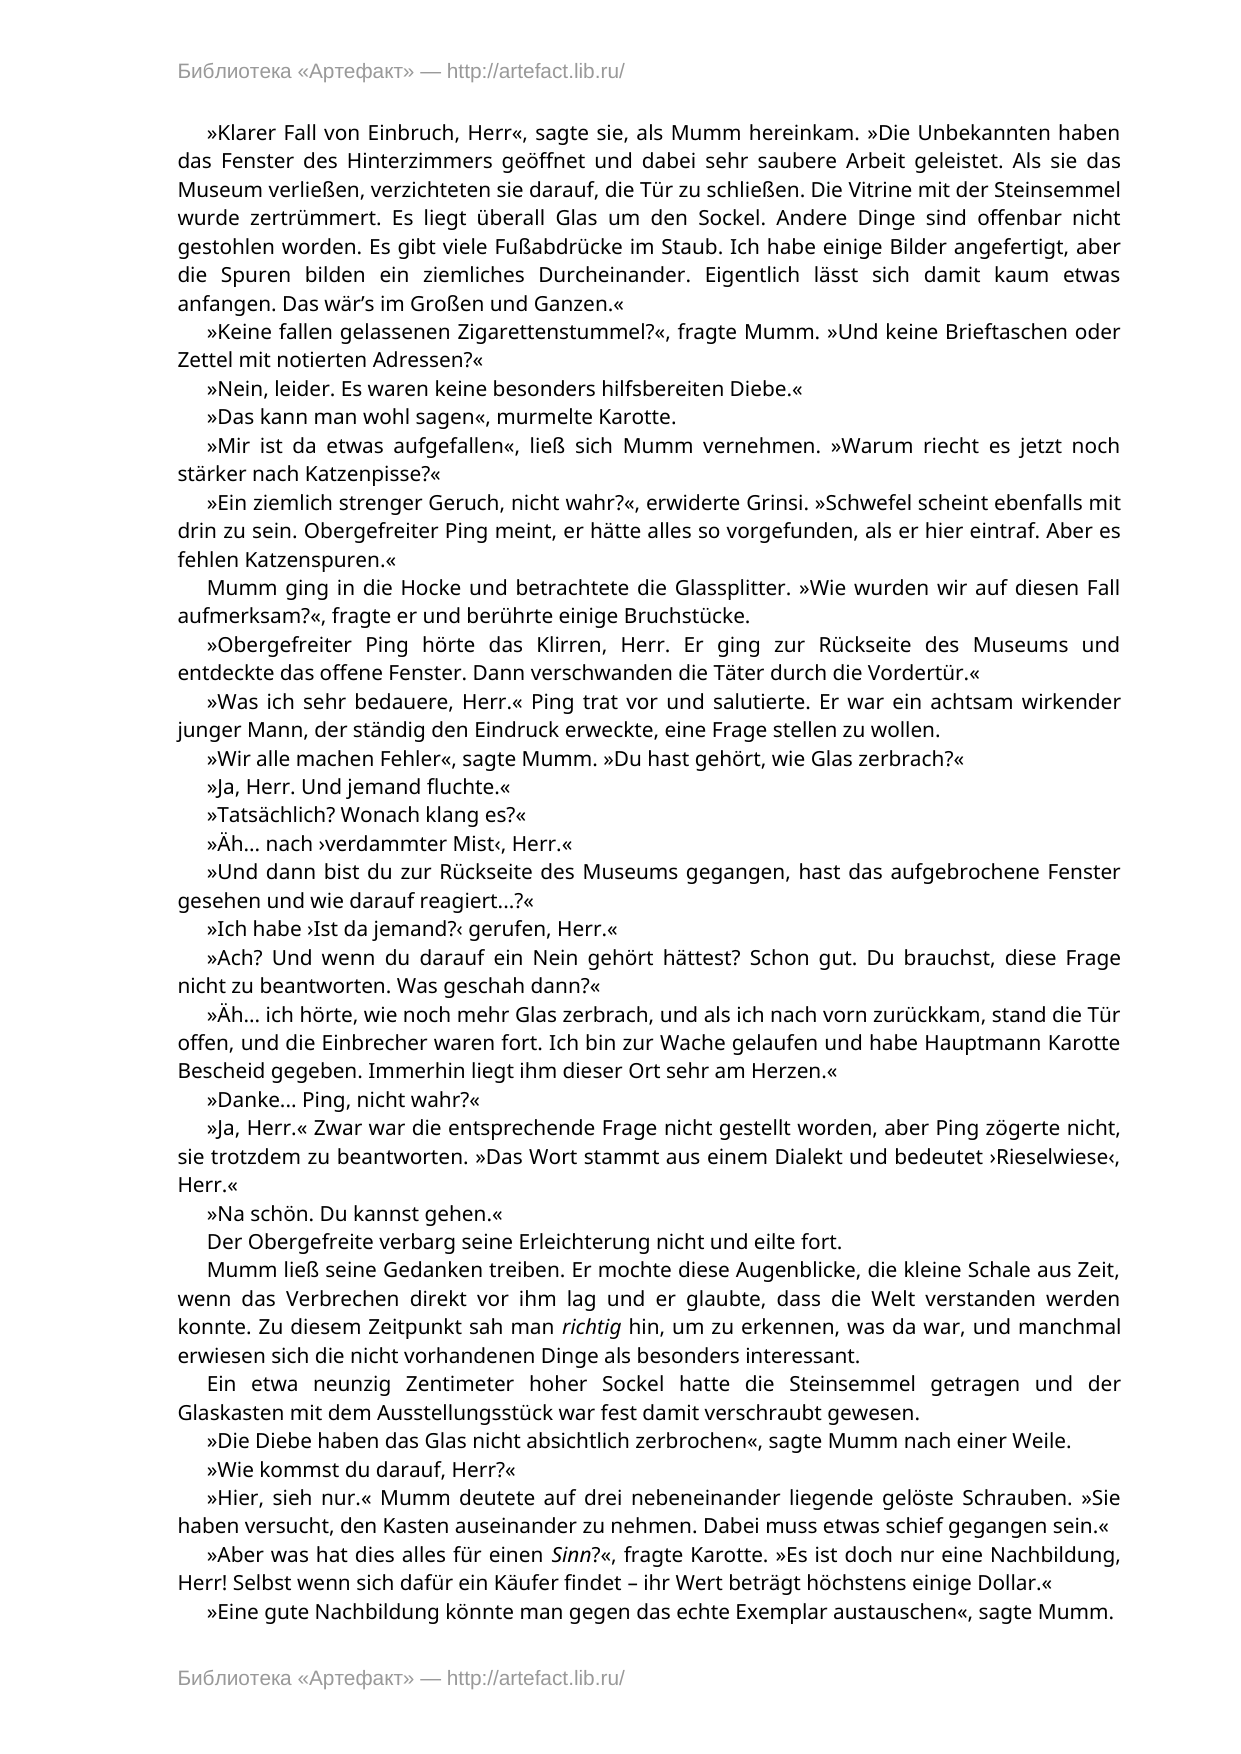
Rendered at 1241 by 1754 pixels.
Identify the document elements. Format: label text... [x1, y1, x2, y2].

text »Ja, Herr. Und jemand fluchte.« [177, 772, 1122, 801]
text »Und dann bist du zur Rückseite des Museums gegangen, hast das aufgebrochene Fenster gesehen und wie darauf reagiert...?« [177, 857, 1122, 914]
text Der Obergefreite verbarg seine Erleichterung nicht und eilte fort. [177, 1227, 1122, 1256]
text »Na schön. Du kannst gehen.« [177, 1199, 1122, 1227]
text »Aber was hat dies alles für einen Sinn?«, fragte Karotte. »Es ist doch nur eine Nachbildung, Herr! Selbst wenn sich dafür ein Käufer findet – ihr Wert beträgt höchstens einige Dollar.« [177, 1540, 1122, 1597]
text »Ich habe ›Ist da jemand?‹ gerufen, Herr.« [177, 914, 1122, 943]
text »Keine fallen gelassenen Zigarettenstummel?«, fragte Mumm. »Und keine Brieftaschen oder Zettel mit notierten Adressen?« [177, 317, 1122, 374]
text Mumm ging in die Hocke und betrachtete die Glassplitter. »Wie wurden wir auf diesen Fall aufmerksam?«, fragte er und berührte einige Bruchstücke. [177, 573, 1122, 630]
text »Ja, Herr.« Zwar war die entsprechende Frage nicht gestellt worden, aber Ping zögerte nicht, sie trotzdem zu beantworten. »Das Wort stammt aus einem Dialekt und bedeutet ›Rieselwiese‹, Herr.« [177, 1113, 1122, 1199]
text »Äh... nach ›verdammter Mist‹, Herr.« [177, 829, 1122, 857]
text »Mir ist da etwas aufgefallen«, ließ sich Mumm vernehmen. »Warum riecht es jetzt noch stärker nach Katzenpisse?« [177, 431, 1122, 488]
text »Das kann man wohl sagen«, murmelte Karotte. [177, 402, 1122, 431]
text »Tatsächlich? Wonach klang es?« [177, 801, 1122, 829]
text »Danke... Ping, nicht wahr?« [177, 1085, 1122, 1113]
text »Die Diebe haben das Glas nicht absichtlich zerbrochen«, sagte Mumm nach einer Weile. [177, 1426, 1122, 1455]
text »Eine gute Nachbildung könnte man gegen das echte Exemplar austauschen«, sagte Mumm. [177, 1597, 1122, 1625]
text Mumm ließ seine Gedanken treiben. Er mochte diese Augenblicke, die kleine Schale aus Zeit, wenn das Verbrechen direkt vor ihm lag und er glaubte, dass die Welt verstanden werden konnte. Zu diesem Zeitpunkt sah man richtig hin, um zu erkennen, was da war, und manchmal erwiesen sich die nicht vorhandenen Dinge als besonders interessant. [177, 1256, 1122, 1369]
text »Was ich sehr bedauere, Herr.« Ping trat vor und salutierte. Er war ein achtsam wirkender junger Mann, der ständig den Eindruck erweckte, eine Frage stellen zu wollen. [177, 687, 1122, 744]
text »Klarer Fall von Einbruch, Herr«, sagte sie, als Mumm hereinkam. »Die Unbekannten haben das Fenster des Hinterzimmers geöffnet und dabei sehr saubere Arbeit geleistet. Als sie das Museum verließen, verzichteten sie darauf, die Tür zu schließen. Die Vitrine mit der Steinsemmel wurde zertrümmert. Es liegt überall Glas um den Sockel. Andere Dinge sind offenbar nicht gestohlen worden. Es gibt viele Fußabdrücke im Staub. Ich habe einige Bilder angefertigt, aber die Spuren bilden ein ziemliches Durcheinander. Eigentlich lässt sich damit kaum etwas anfangen. Das wär’s im Großen und Ganzen.« [177, 118, 1122, 317]
text »Ein ziemlich strenger Geruch, nicht wahr?«, erwiderte Grinsi. »Schwefel scheint ebenfalls mit drin zu sein. Obergefreiter Ping meint, er hätte alles so vorgefunden, als er hier eintraf. Aber es fehlen Katzenspuren.« [177, 488, 1122, 573]
text »Obergefreiter Ping hörte das Klirren, Herr. Er ging zur Rückseite des Museums und entdeckte das offene Fenster. Dann verschwanden die Täter durch die Vordertür.« [177, 630, 1122, 687]
text »Wir alle machen Fehler«, sagte Mumm. »Du hast gehört, wie Glas zerbrach?« [177, 744, 1122, 772]
text »Nein, leider. Es waren keine besonders hilfsbereiten Diebe.« [177, 374, 1122, 402]
text »Hier, sieh nur.« Mumm deutete auf drei nebeneinander liegende gelöste Schrauben. »Sie haben versucht, den Kasten auseinander zu nehmen. Dabei muss etwas schief gegangen sein.« [177, 1483, 1122, 1540]
text »Ach? Und wenn du darauf ein Nein gehört hättest? Schon gut. Du brauchst, diese Frage nicht zu beantworten. Was geschah dann?« [177, 943, 1122, 1000]
text »Äh... ich hörte, wie noch mehr Glas zerbrach, und als ich nach vorn zurückkam, stand die Tür offen, und die Einbrecher waren fort. Ich bin zur Wache gelaufen und habe Hauptmann Karotte Bescheid gegeben. Immerhin liegt ihm dieser Ort sehr am Herzen.« [177, 1000, 1122, 1085]
text Ein etwa neunzig Zentimeter hoher Sockel hatte die Steinsemmel getragen und der Glaskasten mit dem Ausstellungsstück war fest damit verschraubt gewesen. [177, 1369, 1122, 1426]
text »Wie kommst du darauf, Herr?« [177, 1455, 1122, 1483]
